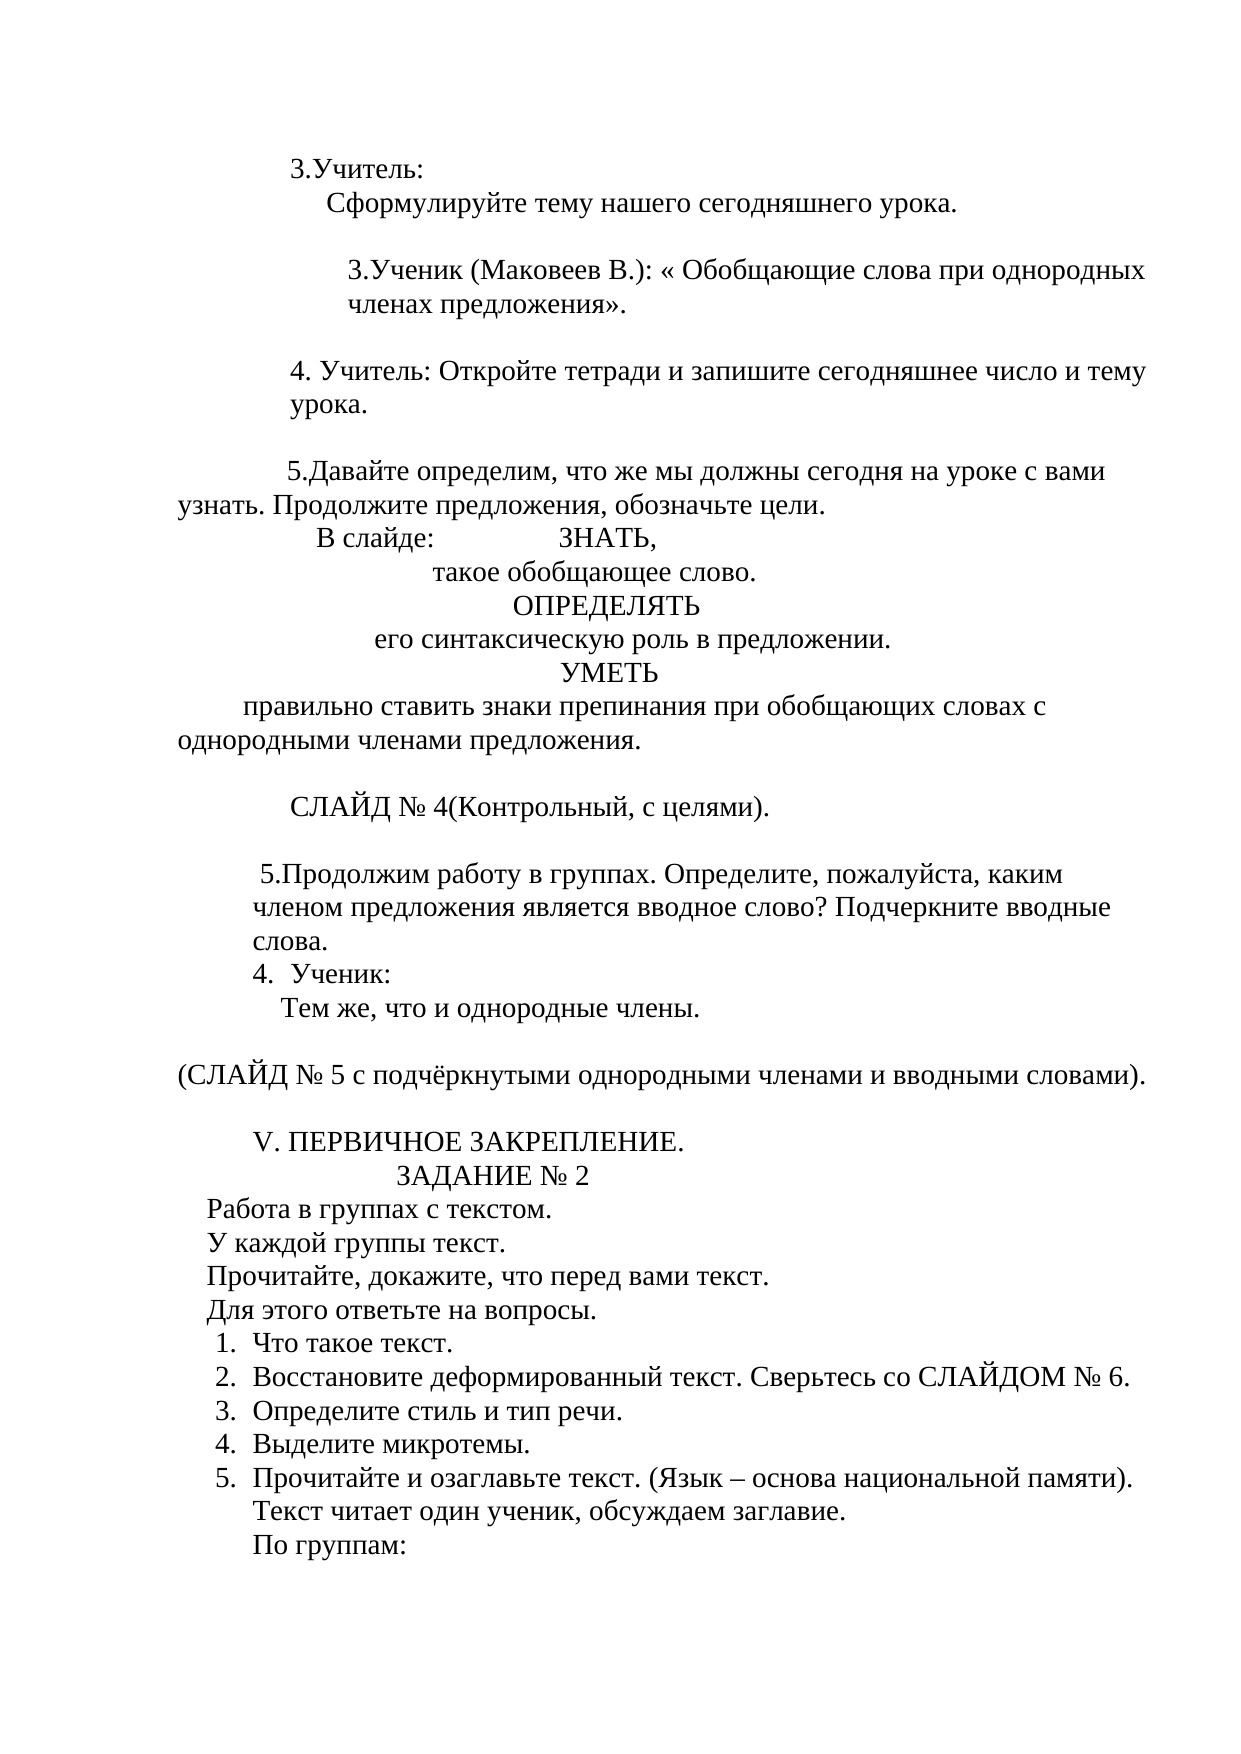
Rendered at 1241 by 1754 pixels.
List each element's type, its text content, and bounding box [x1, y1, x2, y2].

text Прочитайте, докажите, что перед вами текст. [177, 1258, 1152, 1292]
text 5.Давайте определим, что же мы должны сегодня на уроке с вами узнать. Продолжите предложения, обозначьте цели. [177, 453, 1152, 521]
list 4. Учитель: Откройте тетради и запишите сегодняшнее число и тему урока. [290, 353, 1152, 420]
list Определите стиль и тип речи. [215, 1393, 1152, 1426]
text Работа в группах с текстом. [177, 1191, 1152, 1225]
text Для этого ответьте на вопросы. [177, 1292, 1152, 1326]
list Выделите микротемы. [215, 1426, 1152, 1460]
text В слайде: ЗНАТЬ, [177, 521, 1152, 554]
text V. ПЕРВИЧНОЕ ЗАКРЕПЛЕНИЕ. [252, 1124, 1152, 1158]
list СЛАЙД № 4(Контрольный, с целями). [290, 789, 1152, 822]
list 5.Продолжим работу в группах. Определите, пожалуйста, каким членом предложения является вводное слово? Подчеркните вводные слова. [252, 856, 1152, 957]
text (СЛАЙД № 5 с подчёркнутыми однородными членами и вводными словами). [177, 1057, 1152, 1091]
text Тем же, что и однородные члены. [215, 990, 1152, 1024]
text ЗАДАНИЕ № 2 [177, 1158, 1152, 1191]
list По группам: [252, 1527, 1152, 1560]
text правильно ставить знаки препинания при обобщающих словах с однородными членами предложения. [177, 688, 1152, 755]
list Текст читает один ученик, обсуждаем заглавие. [252, 1493, 1152, 1527]
text такое обобщающее слово. [177, 554, 1152, 588]
list Что такое текст. [215, 1326, 1152, 1359]
list Прочитайте и озаглавьте текст. (Язык – основа национальной памяти). [215, 1460, 1152, 1493]
list Сформулируйте тему нашего сегодняшнего урока. [290, 185, 1152, 219]
text 3.Учитель: [290, 152, 1152, 185]
list 3.Ученик (Маковеев В.): « Обобщающие слова при однородных членах предложения». [347, 252, 1152, 319]
text У каждой группы текст. [177, 1225, 1152, 1258]
text его синтаксическую роль в предложении. [177, 621, 1152, 655]
list УМЕТЬ [290, 655, 1152, 688]
text ОПРЕДЕЛЯТЬ [177, 588, 1152, 621]
list Ученик: [252, 957, 1152, 990]
list Восстановите деформированный текст. Сверьтесь со СЛАЙДОМ № 6. [215, 1359, 1152, 1393]
